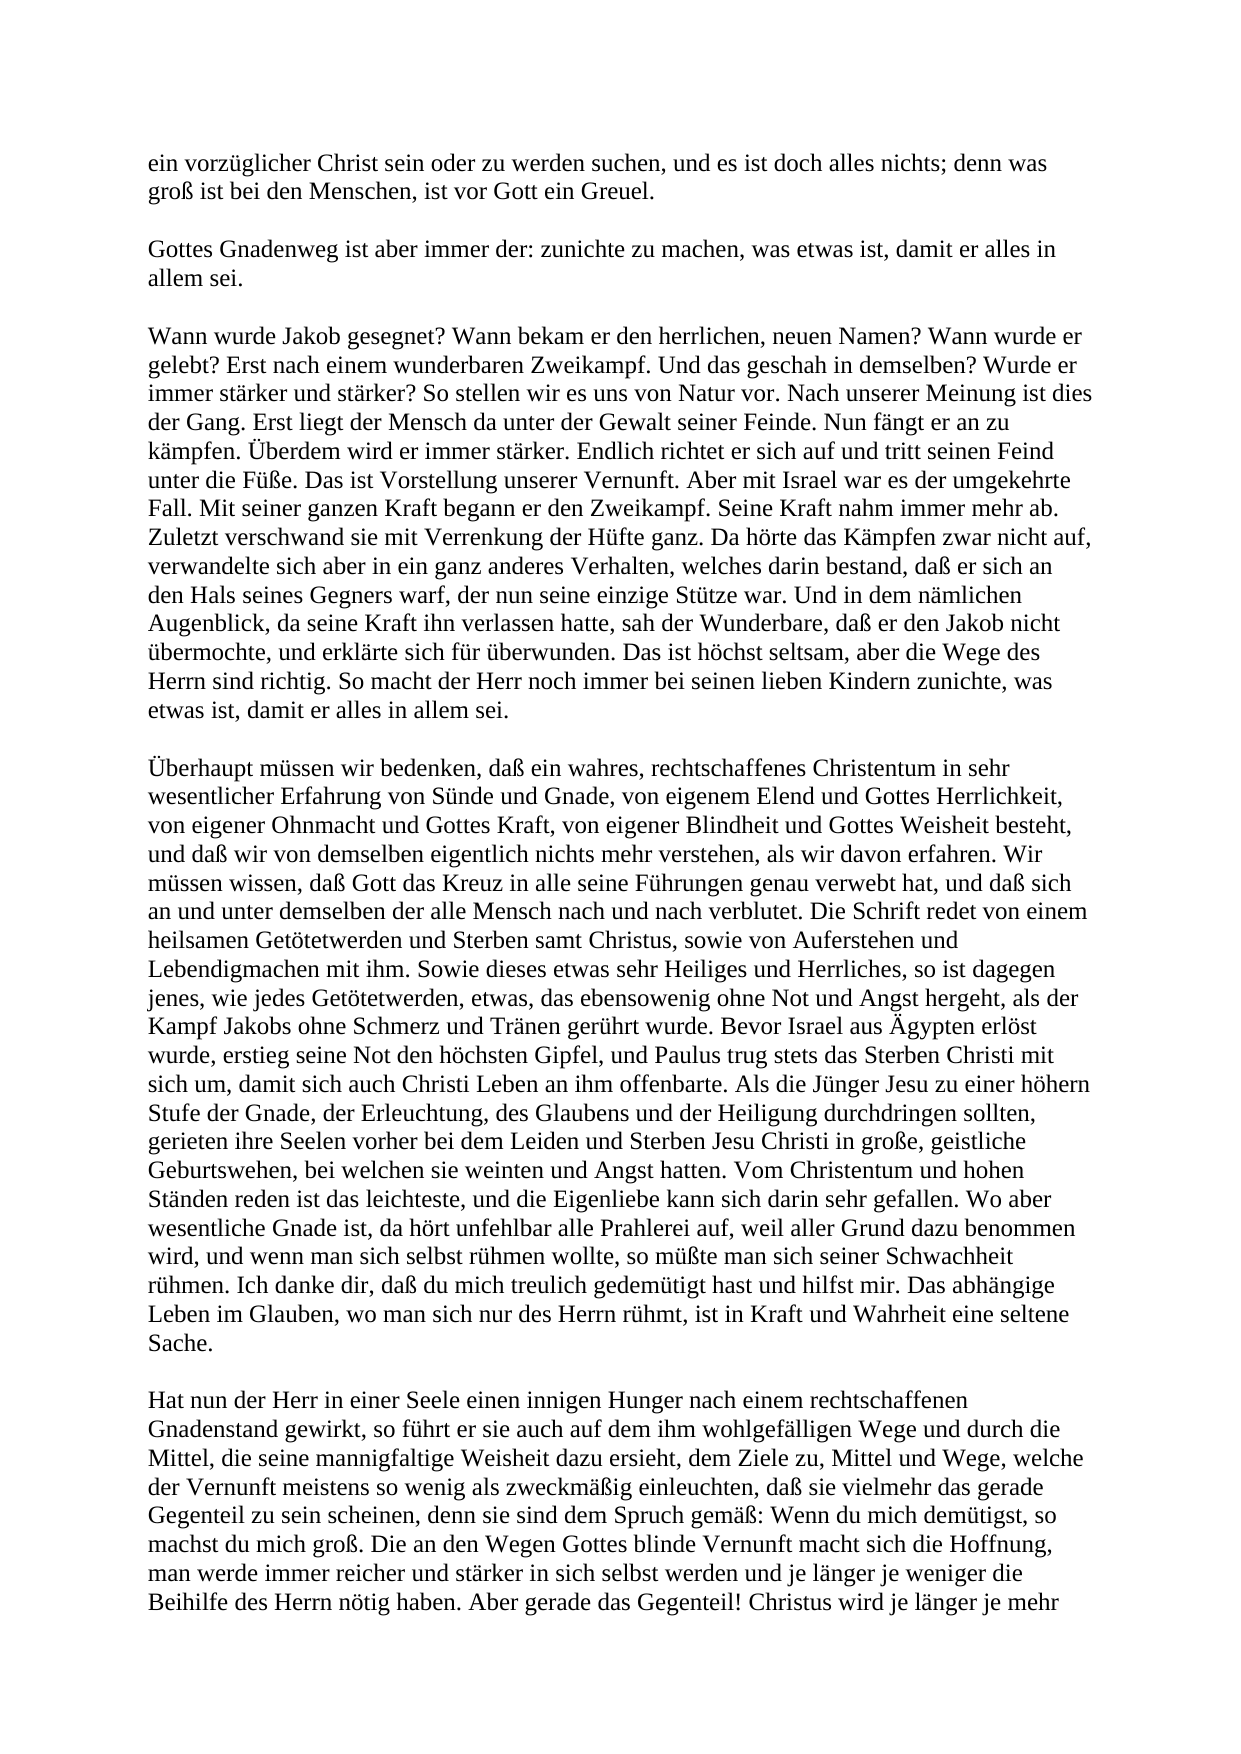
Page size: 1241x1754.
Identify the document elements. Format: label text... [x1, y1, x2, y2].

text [148, 1386, 1093, 1616]
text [148, 148, 1093, 205]
text Wann wurde Jakob gesegnet? Wann bekam er den herrlichen, neuen Namen? Wann wurde er gelebt? Erst nach einem wunderbaren Zweikampf. Und das geschah in demselben? Wurde er immer stärker und stärker? So stellen wir es uns von Natur vor. Nach unserer Meinung ist dies der Gang. Erst liegt der Mensch da unter der Gewalt seiner Feinde. Nun fängt er an zu kämpfen. Überdem wird er immer stärker. Endlich richtet er sich auf und tritt seinen Feind unter die Füße. Das ist Vorstellung unserer Vernunft. Aber mit Israel war es der umgekehrte Fall. Mit seiner ganzen Kraft begann er den Zweikampf. Seine Kraft nahm immer mehr ab. Zuletzt verschwand sie mit Verrenkung der Hüfte ganz. Da hörte das Kämpfen zwar nicht auf, verwandelte sich aber in ein ganz anderes Verhalten, welches darin bestand, daß er sich an den Hals seines Gegners warf, der nun seine einzige Stütze war. Und in dem nämlichen Augenblick, da seine Kraft ihn verlassen hatte, sah der Wunderbare, daß er den Jakob nicht übermochte, und erklärte sich für überwunden. Das ist höchst seltsam, aber die Wege des Herrn sind richtig. So macht der Herr noch immer bei seinen lieben Kindern zunichte, was etwas ist, damit er alles in allem sei. [148, 321, 1093, 723]
text Überhaupt müssen wir bedenken, daß ein wahres, rechtschaffenes Christentum in sehr wesentlicher Erfahrung von Sünde und Gnade, von eigenem Elend und Gottes Herrlichkeit, von eigener Ohnmacht und Gottes Kraft, von eigener Blindheit und Gottes Weisheit besteht, und daß wir von demselben eigentlich nichts mehr verstehen, als wir davon erfahren. Wir müssen wissen, daß Gott das Kreuz in alle seine Führungen genau verwebt hat, und daß sich an und unter demselben der alle Mensch nach und nach verblutet. Die Schrift redet von einem heilsamen Getötetwerden und Sterben samt Christus, sowie von Auferstehen und Lebendigmachen mit ihm. Sowie dieses etwas sehr Heiliges und Herrliches, so ist dagegen jenes, wie jedes Getötetwerden, etwas, das ebensowenig ohne Not und Angst hergeht, als der Kampf Jakobs ohne Schmerz und Tränen gerührt wurde. Bevor Israel aus Ägypten erlöst wurde, erstieg seine Not den höchsten Gipfel, und Paulus trug stets das Sterben Christi mit sich um, damit sich auch Christi Leben an ihm offenbarte. Als die Jünger Jesu zu einer höhern Stufe der Gnade, der Erleuchtung, des Glaubens und der Heiligung durchdringen sollten, gerieten ihre Seelen vorher bei dem Leiden und Sterben Jesu Christi in große, geistliche Geburtswehen, bei welchen sie weinten und Angst hatten. Vom Christentum und hohen Ständen reden ist das leichteste, und die Eigenliebe kann sich darin sehr gefallen. Wo aber wesentliche Gnade ist, da hört unfehlbar alle Prahlerei auf, weil aller Grund dazu benommen wird, und wenn man sich selbst rühmen wollte, so müßte man sich seiner Schwachheit rühmen. Ich danke dir, daß du mich treulich gedemütigt hast und hilfst mir. Das abhängige Leben im Glauben, wo man sich nur des Herrn rühmt, ist in Kraft und Wahrheit eine seltene Sache. [148, 753, 1093, 1356]
text Gottes Gnadenweg ist aber immer der: zunichte zu machen, was etwas ist, damit er alles in allem sei. [148, 234, 1093, 292]
